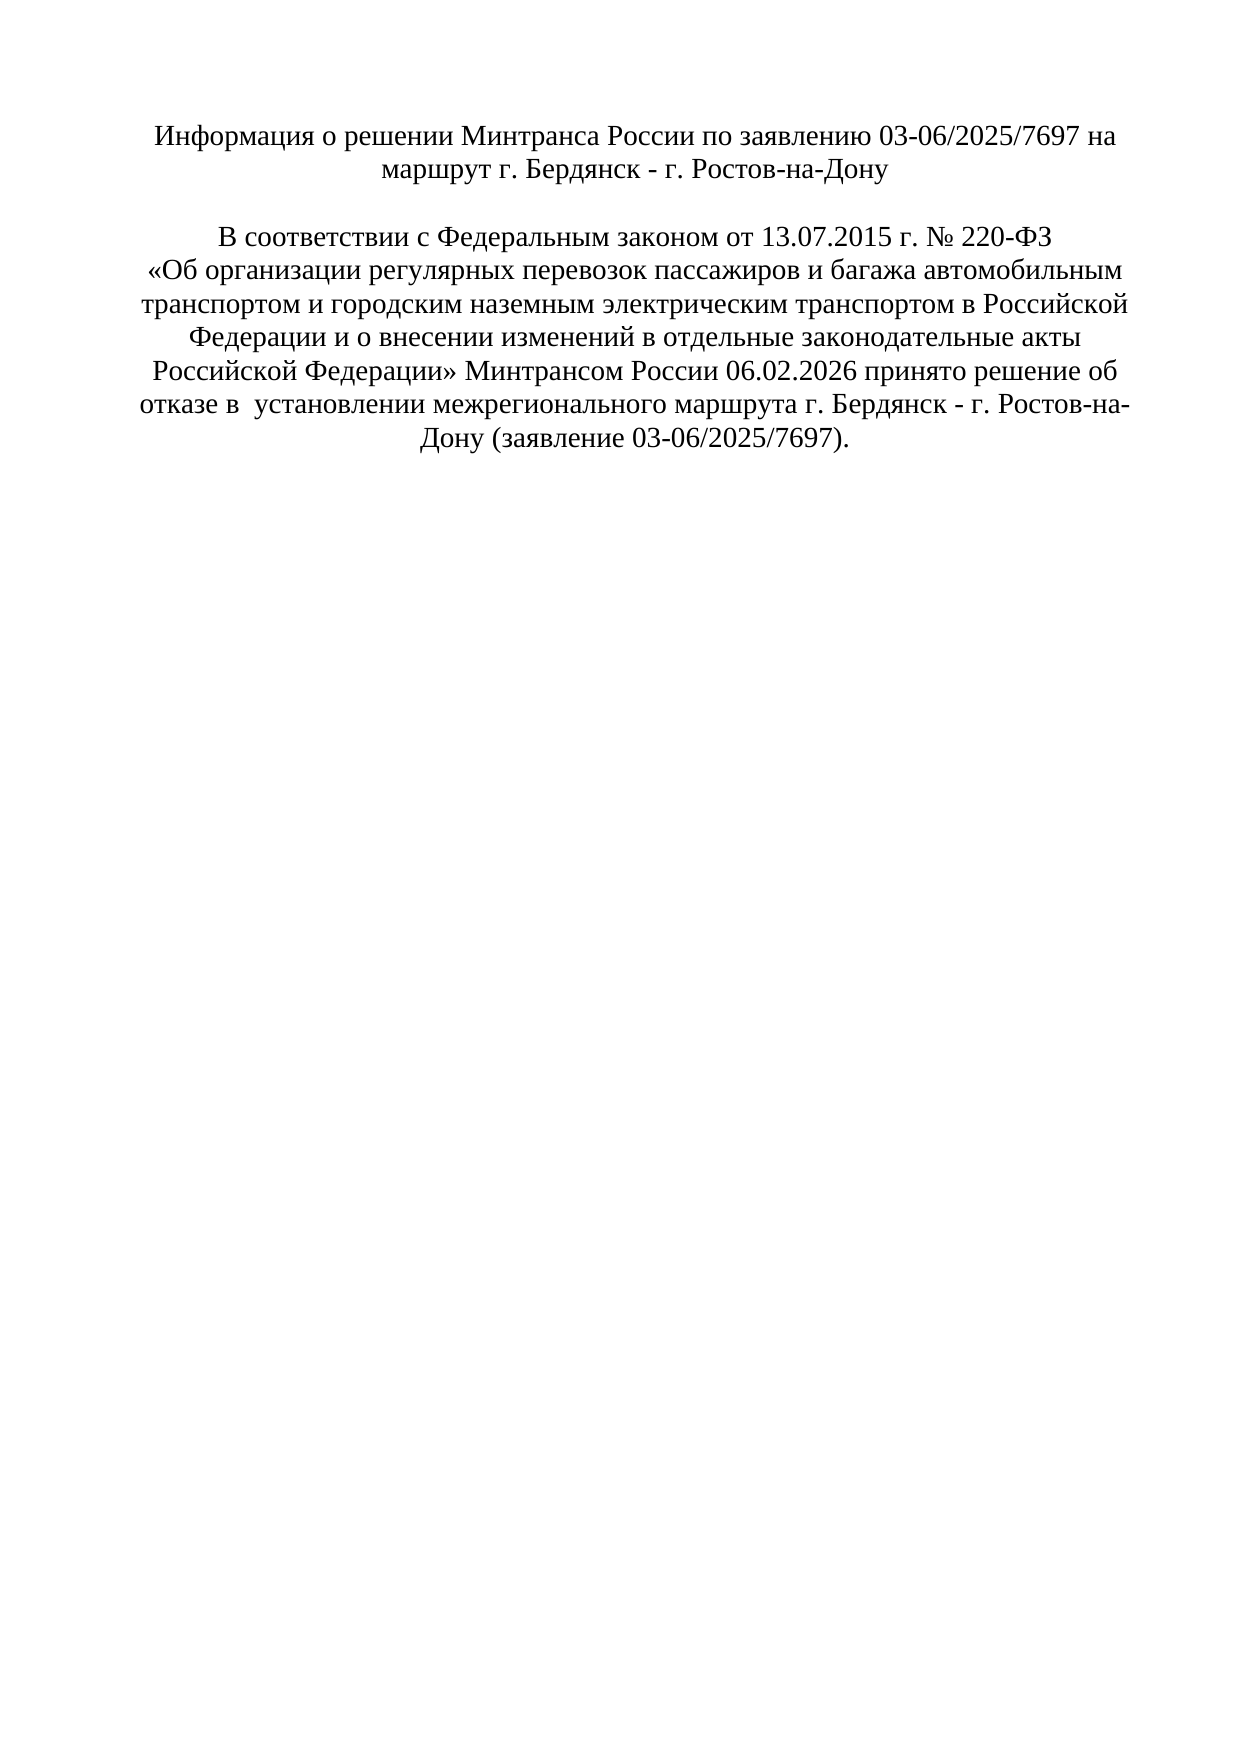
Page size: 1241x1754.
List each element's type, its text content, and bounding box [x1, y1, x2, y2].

text В соответствии с Федеральным законом от 13.07.2015 г. № 220-ФЗ «Об организации регулярных перевозок пассажиров и багажа автомобильным транспортом и городским наземным электрическим транспортом в Российской Федерации и о внесении изменений в отдельные законодательные акты Российской Федерации» Минтрансом России 06.02.2026 принято решение об отказе в установлении межрегионального маршрута г. Бердянск - г. Ростов-на-Дону (заявление 03-06/2025/7697). [118, 219, 1152, 453]
text Информация о решении Минтранса России по заявлению 03-06/2025/7697 на маршрут г. Бердянск - г. Ростов-на-Дону [118, 118, 1152, 185]
